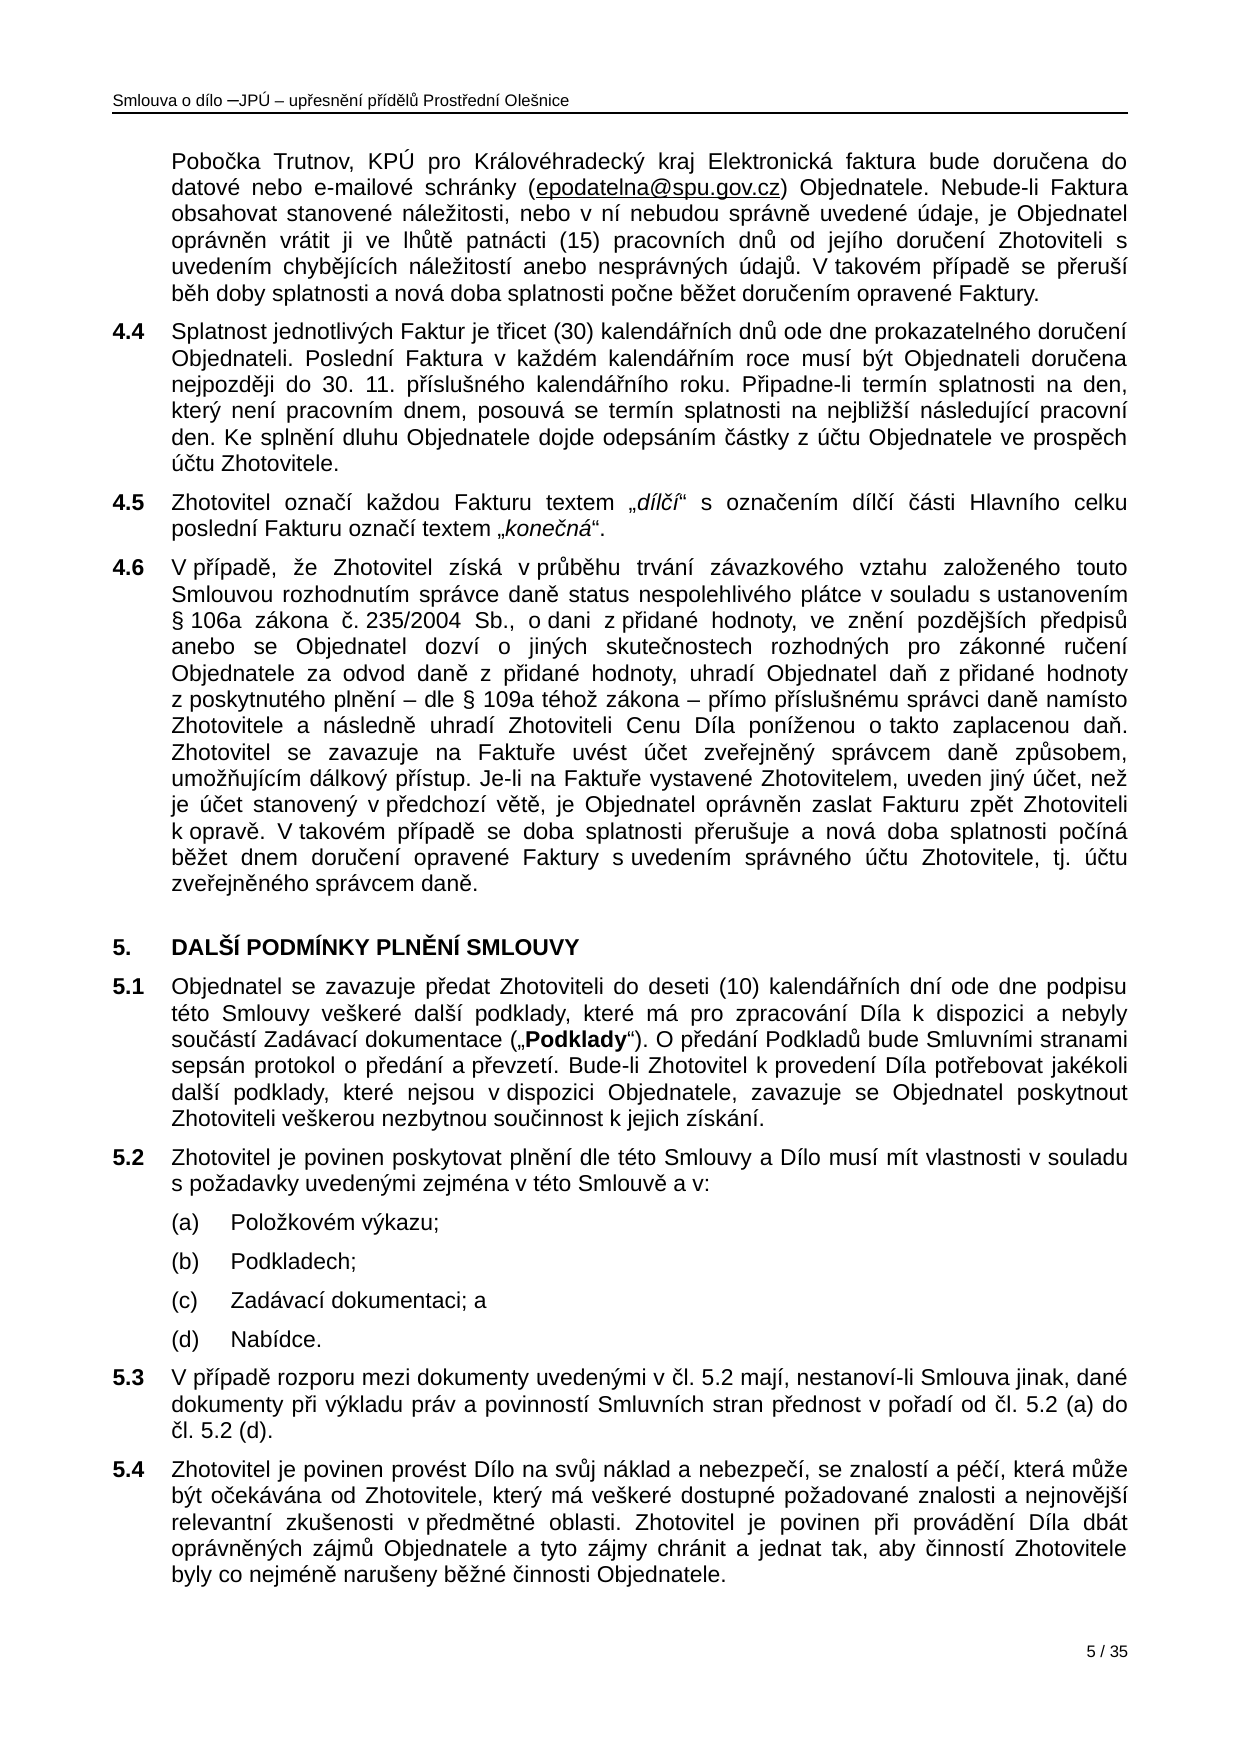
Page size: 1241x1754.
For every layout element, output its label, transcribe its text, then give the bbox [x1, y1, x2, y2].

text Další podmínky Plnění smlouvy [112, 934, 1128, 961]
text Zhotovitel je povinen provést Dílo na svůj náklad a nebezpečí, se znalostí a péčí, která může být očekávána od Zhotovitele, který má veškeré dostupné požadované znalosti a nejnovější relevantní zkušenosti v předmětné oblasti. Zhotovitel je povinen při provádění Díla dbát oprávněných zájmů Objednatele a tyto zájmy chránit a jednat tak, aby činností Zhotovitele byly co nejméně narušeny běžné činnosti Objednatele. [112, 1456, 1128, 1588]
text V případě rozporu mezi dokumenty uvedenými v čl. 5.2 mají, nestanoví-li Smlouva jinak, dané dokumenty při výkladu práv a povinností Smluvních stran přednost v pořadí od čl. 5.2 (a) do čl. 5.2 (d). [112, 1364, 1128, 1443]
list Nabídce. [171, 1326, 1128, 1352]
text Objednatel se zavazuje předat Zhotoviteli do deseti (10) kalendářních dní ode dne podpisu této Smlouvy veškeré další podklady, které má pro zpracování Díla k dispozici a nebyly součástí Zadávací dokumentace („Podklady“). O předání Podkladů bude Smluvními stranami sepsán protokol o předání a převzetí. Bude-li Zhotovitel k provedení Díla potřebovat jakékoli další podklady, které nejsou v dispozici Objednatele, zavazuje se Objednatel poskytnout Zhotoviteli veškerou nezbytnou součinnost k jejich získání. [112, 973, 1128, 1131]
text Splatnost jednotlivých Faktur je třicet (30) kalendářních dnů ode dne prokazatelného doručení Objednateli. Poslední Faktura v každém kalendářním roce musí být Objednateli doručena nejpozději do 30. 11. příslušného kalendářního roku. Připadne-li termín splatnosti na den, který není pracovním dnem, posouvá se termín splatnosti na nejbližší následující pracovní den. Ke splnění dluhu Objednatele dojde odepsáním částky z účtu Objednatele ve prospěch účtu Zhotovitele. [112, 318, 1128, 476]
text Zhotovitel je povinen poskytovat plnění dle této Smlouvy a Dílo musí mít vlastnosti v souladu s požadavky uvedenými zejména v této Smlouvě a v: [112, 1144, 1128, 1196]
list Položkovém výkazu; [171, 1209, 1128, 1235]
list Podkladech; [171, 1248, 1128, 1274]
list Zadávací dokumentaci; a [171, 1287, 1128, 1313]
text Zhotovitel označí každou Fakturu textem „dílčí“ s označením dílčí části Hlavního celku poslední Fakturu označí textem „konečná“. [112, 489, 1128, 542]
text V případě, že Zhotovitel získá v průběhu trvání závazkového vztahu založeného touto Smlouvou rozhodnutím správce daně status nespolehlivého plátce v souladu s ustanovením § 106a zákona č. 235/2004 Sb., o dani z přidané hodnoty, ve znění pozdějších předpisů anebo se Objednatel dozví o jiných skutečnostech rozhodných pro zákonné ručení Objednatele za odvod daně z přidané hodnoty, uhradí Objednatel daň z přidané hodnoty z poskytnutého plnění – dle § 109a téhož zákona – přímo příslušnému správci daně namísto Zhotovitele a následně uhradí Zhotoviteli Cenu Díla poníženou o takto zaplacenou daň. Zhotovitel se zavazuje na Faktuře uvést účet zveřejněný správcem daně způsobem, umožňujícím dálkový přístup. Je-li na Faktuře vystavené Zhotovitelem, uveden jiný účet, než je účet stanovený v předchozí větě, je Objednatel oprávněn zaslat Fakturu zpět Zhotoviteli k opravě. V takovém případě se doba splatnosti přerušuje a nová doba splatnosti počíná běžet dnem doručení opravené Faktury s uvedením správného účtu Zhotovitele, tj. účtu zveřejněného správcem daně. [112, 554, 1128, 897]
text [112, 148, 1128, 306]
